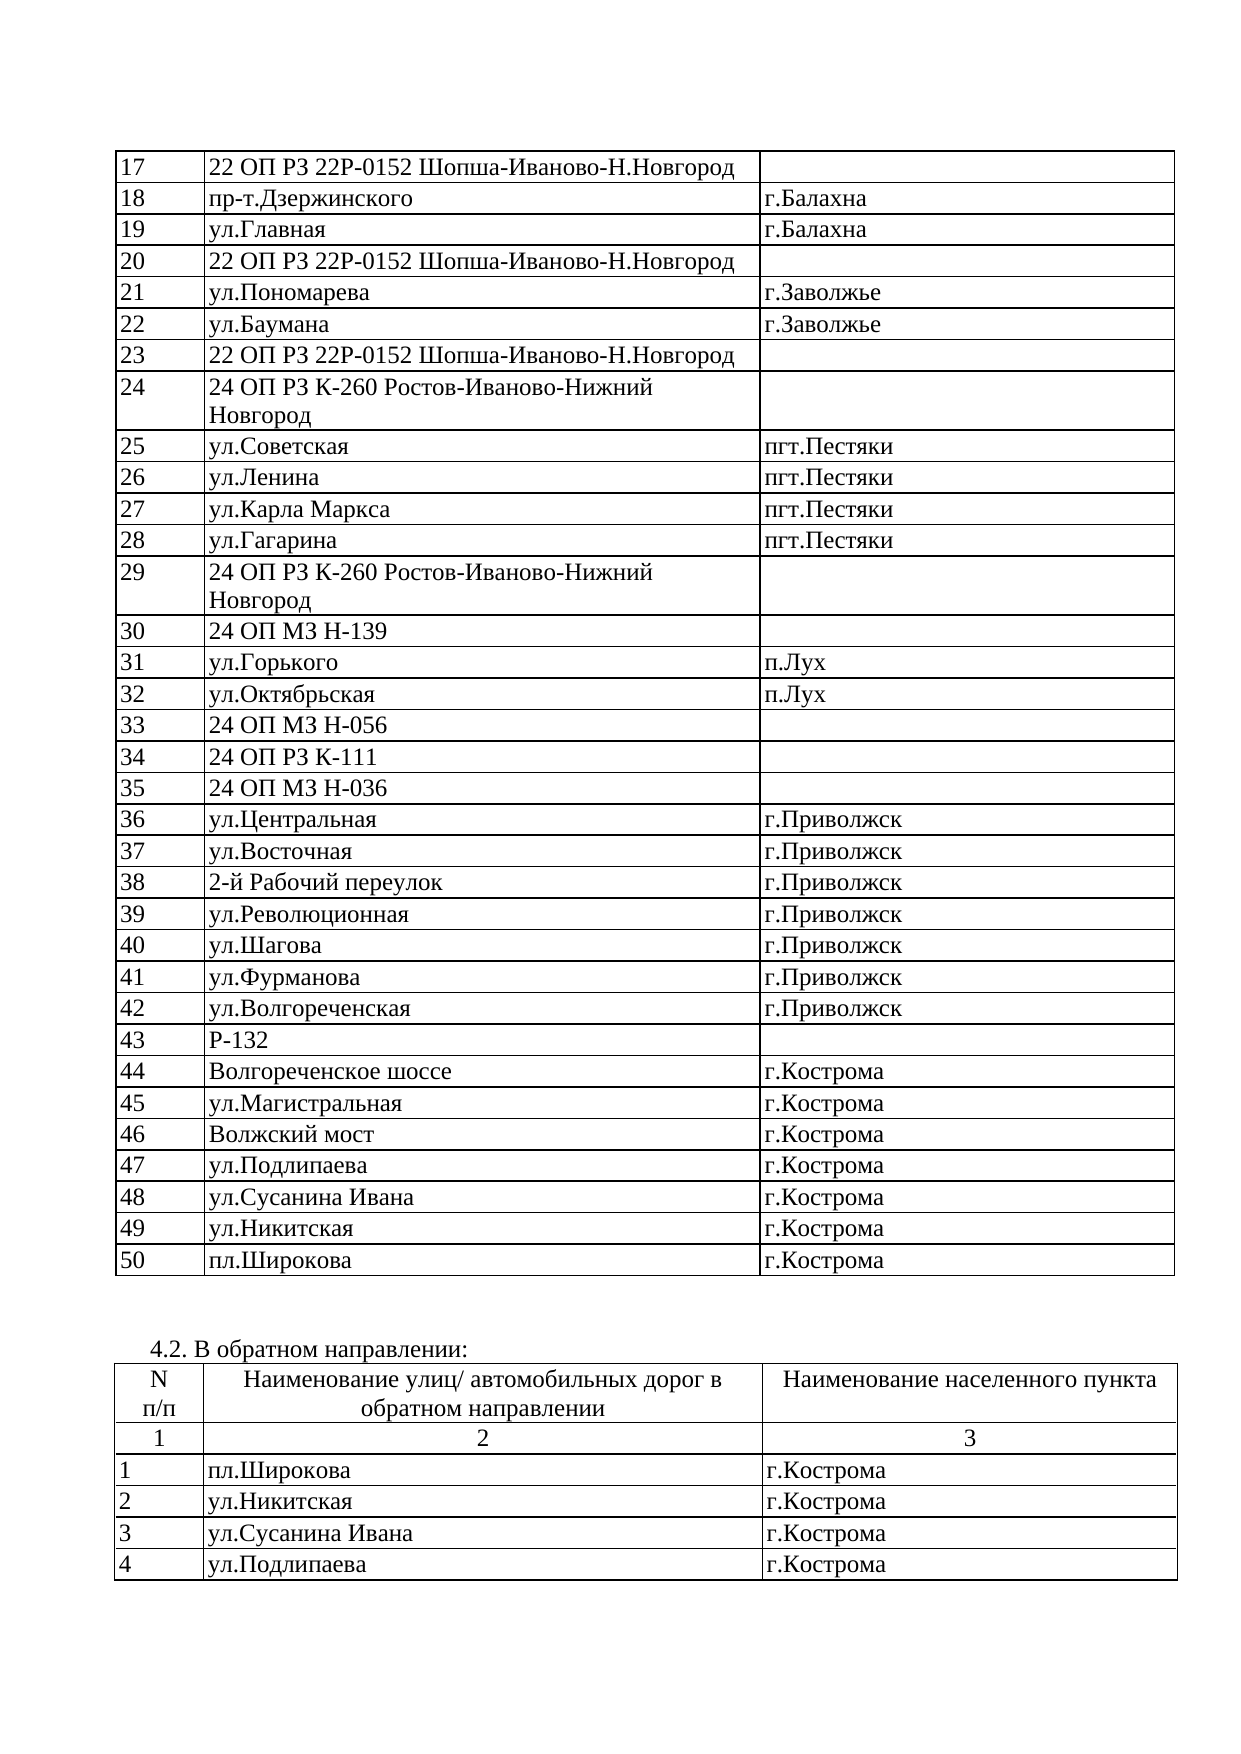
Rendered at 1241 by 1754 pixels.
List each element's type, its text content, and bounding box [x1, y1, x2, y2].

table_cell ул.Главная [205, 215, 759, 244]
table_cell ул.Советская [205, 431, 759, 461]
table_cell г.Кострома [761, 1245, 1174, 1275]
table_cell 48 [117, 1182, 204, 1212]
table_cell г.Кострома [761, 1213, 1174, 1243]
table_cell [761, 152, 1174, 181]
table_cell 39 [117, 899, 204, 929]
table_cell Р-132 [205, 1025, 759, 1054]
table_cell 28 [117, 525, 204, 555]
table_cell 18 [117, 183, 204, 213]
table_cell г.Приволжск [761, 836, 1174, 866]
table_cell 38 [117, 867, 204, 897]
table_cell г.Кострома [763, 1548, 1177, 1579]
table_cell пгт.Пестяки [761, 525, 1174, 555]
table_cell г.Приволжск [761, 962, 1174, 992]
table_cell 24 ОП МЗ Н-139 [205, 616, 759, 646]
table_cell г.Кострома [761, 1056, 1174, 1086]
table_cell г.Кострома [763, 1485, 1177, 1516]
table_cell 23 [117, 340, 204, 370]
table_cell 24 ОП РЗ К-260 Ростов-Иваново-Нижний Новгород [205, 372, 759, 429]
table_cell 37 [117, 836, 204, 866]
table_cell г.Кострома [763, 1516, 1177, 1547]
table_cell [761, 557, 1174, 614]
table_cell ул.Сусанина Ивана [205, 1182, 759, 1212]
table_cell 49 [117, 1213, 204, 1243]
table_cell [205, 246, 759, 276]
table_cell ул.Фурманова [205, 962, 759, 992]
table_cell г.Кострома [761, 1151, 1174, 1180]
table_cell г.Кострома [761, 1119, 1174, 1149]
table_cell г.Приволжск [761, 930, 1174, 960]
text 4.2. В обратном направлении: [150, 1334, 1090, 1363]
table_cell ул.Баумана [205, 309, 759, 339]
table_cell [761, 340, 1174, 370]
table_cell г.Приволжск [761, 899, 1174, 929]
table_cell г.Заволжье [761, 277, 1174, 307]
table_cell [761, 246, 1174, 276]
table_cell 24 ОП РЗ К-111 [205, 742, 759, 771]
table_cell 22 ОП РЗ 22Р-0152 Шопша-Иваново-Н.Новгород [205, 340, 759, 370]
table_cell ул.Волгореченская [205, 993, 759, 1023]
table_cell 21 [117, 277, 204, 307]
table_cell 41 [117, 962, 204, 992]
table_cell ул.Центральная [205, 805, 759, 834]
table_cell г.Кострома [761, 1182, 1174, 1212]
table_header Наименование населенного пункта [763, 1364, 1177, 1422]
table_cell [761, 710, 1174, 740]
table_cell г.Приволжск [761, 867, 1174, 897]
table_cell 40 [117, 930, 204, 960]
table_cell 2 [115, 1486, 203, 1516]
table_cell пл.Широкова [205, 1245, 759, 1275]
table_cell 24 ОП МЗ Н-056 [205, 710, 759, 740]
table_cell ул.Революционная [205, 899, 759, 929]
table_cell пр-т.Дзержинского [205, 183, 759, 213]
table_cell г.Кострома [761, 1088, 1174, 1117]
table_header N п/п [115, 1364, 203, 1422]
table_cell 1 [115, 1423, 203, 1453]
table_cell 45 [117, 1088, 204, 1117]
table_cell 47 [117, 1151, 204, 1180]
table_cell 25 [117, 431, 204, 461]
table_cell г.Заволжье [761, 309, 1174, 339]
table_cell [761, 1025, 1174, 1054]
table_cell 24 ОП РЗ К-260 Ростов-Иваново-Нижний Новгород [205, 557, 759, 614]
table_cell п.Лух [761, 679, 1174, 708]
table_cell 24 [117, 372, 204, 429]
table_cell 34 [117, 742, 204, 771]
table_cell г.Приволжск [761, 805, 1174, 834]
table_header Наименование улиц/ автомобильных дорог в обратном направлении [204, 1364, 762, 1422]
table_cell г.Приволжск [761, 993, 1174, 1023]
table_cell 36 [117, 805, 204, 834]
table_cell 3 [763, 1422, 1177, 1453]
table_cell 20 [117, 246, 204, 276]
table_cell 33 [117, 710, 204, 740]
table_cell [761, 742, 1174, 771]
table_cell 19 [117, 215, 204, 244]
table_cell 2-й Рабочий переулок [205, 867, 759, 897]
table_cell 42 [117, 993, 204, 1023]
table_cell 26 [117, 462, 204, 492]
table_cell ул.Октябрьская [205, 679, 759, 708]
table_cell 44 [117, 1056, 204, 1086]
table_cell 24 ОП МЗ Н-036 [205, 773, 759, 803]
table_cell ул.Гагарина [205, 525, 759, 555]
table_cell 27 [117, 494, 204, 524]
table_cell Волгореченское шоссе [205, 1056, 759, 1086]
table_cell [761, 773, 1174, 803]
table_cell ул.Карла Маркса [205, 494, 759, 524]
table_cell 50 [117, 1245, 204, 1275]
table_cell 2 [204, 1423, 762, 1453]
table_cell 43 [117, 1025, 204, 1054]
table_cell ул.Подлипаева [205, 1151, 759, 1180]
table_cell ул.Ленина [205, 462, 759, 492]
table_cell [205, 152, 759, 181]
table_cell ул.Подлипаева [204, 1549, 762, 1579]
table_cell [761, 616, 1174, 646]
table_cell пгт.Пестяки [761, 462, 1174, 492]
table_cell ул.Шагова [205, 930, 759, 960]
table_cell ул.Магистральная [205, 1088, 759, 1117]
table_cell 17 [117, 152, 204, 181]
table_cell ул.Горького [205, 647, 759, 677]
table_cell г.Балахна [761, 183, 1174, 213]
table_cell [761, 372, 1174, 429]
table_cell пгт.Пестяки [761, 494, 1174, 524]
table_cell 30 [117, 616, 204, 646]
table_cell 31 [117, 647, 204, 677]
table_cell ул.Восточная [205, 836, 759, 866]
table_cell пл.Широкова [204, 1455, 762, 1484]
table_cell 1 [115, 1454, 203, 1484]
table_cell 4 [115, 1549, 203, 1579]
table_cell 32 [117, 679, 204, 708]
table_cell г.Балахна [761, 215, 1174, 244]
table_cell ул.Пономарева [205, 277, 759, 307]
table_cell пгт.Пестяки [761, 431, 1174, 461]
table_cell 3 [115, 1517, 203, 1547]
table_cell 46 [117, 1119, 204, 1149]
table_cell 29 [117, 557, 204, 614]
table_cell п.Лух [761, 647, 1174, 677]
table_cell 35 [117, 773, 204, 803]
table_cell ул.Никитская [205, 1213, 759, 1243]
table_cell Волжский мост [205, 1119, 759, 1149]
table_cell 22 [117, 309, 204, 339]
table_cell г.Кострома [763, 1453, 1177, 1484]
table_cell ул.Никитская [204, 1486, 762, 1516]
table_cell ул.Сусанина Ивана [204, 1518, 762, 1547]
